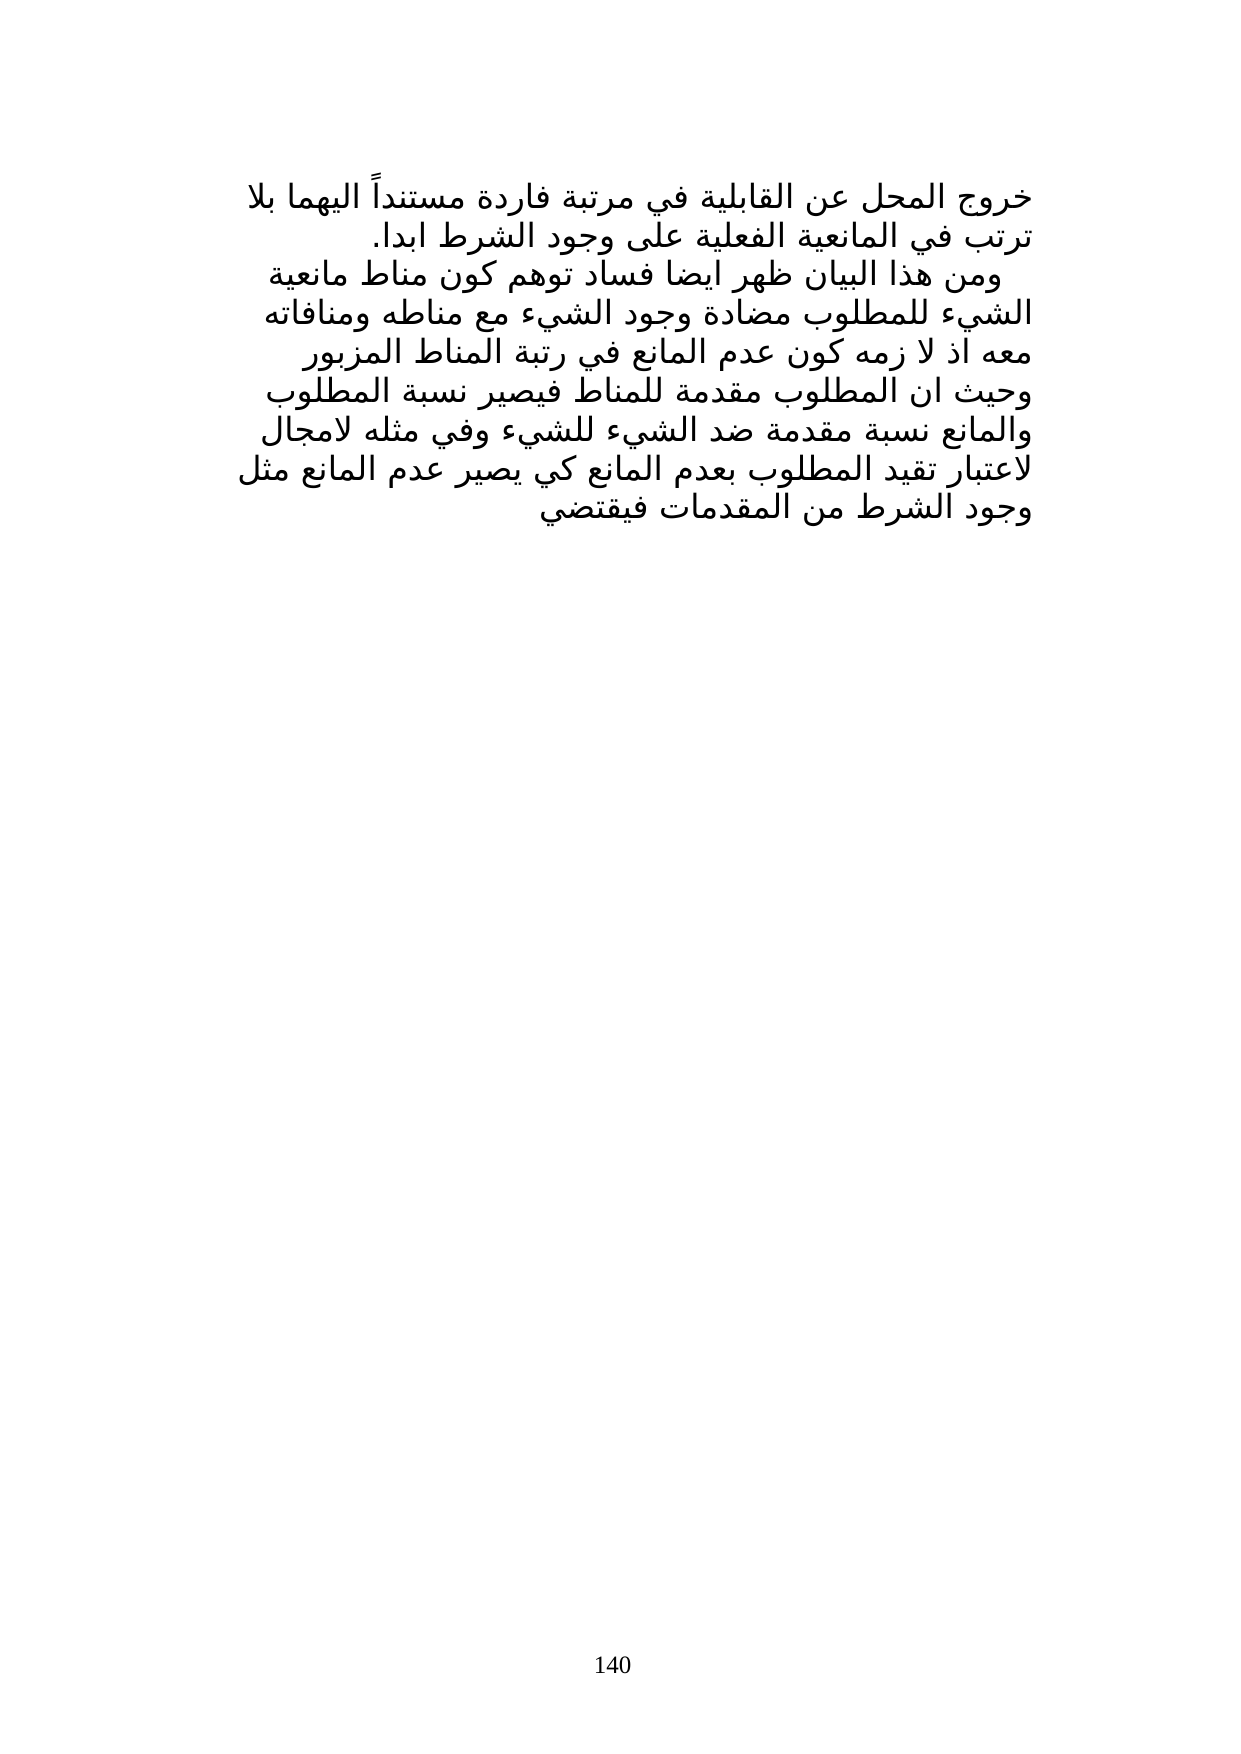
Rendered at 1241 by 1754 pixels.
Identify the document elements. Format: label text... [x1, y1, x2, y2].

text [222, 177, 1033, 255]
text ومن هذا البيان ظهر ايضا فساد توهم كون مناط مانعية الشيء للمطلوب مضادة وجود الشيء مع مناطه ومنافاته معه اذ لا زمه كون عدم المانع في رتبة المناط المزبور وحيث ان المطلوب مقدمة للمناط فيصير نسبة المطلوب والمانع نسبة مقدمة ضد الشيء للشيء وفي مثله لامجال لاعتبار تقيد المطلوب بعدم المانع كي يصير عدم المانع مثل وجود الشرط من المقدمات فيقتضي [222, 255, 1033, 527]
